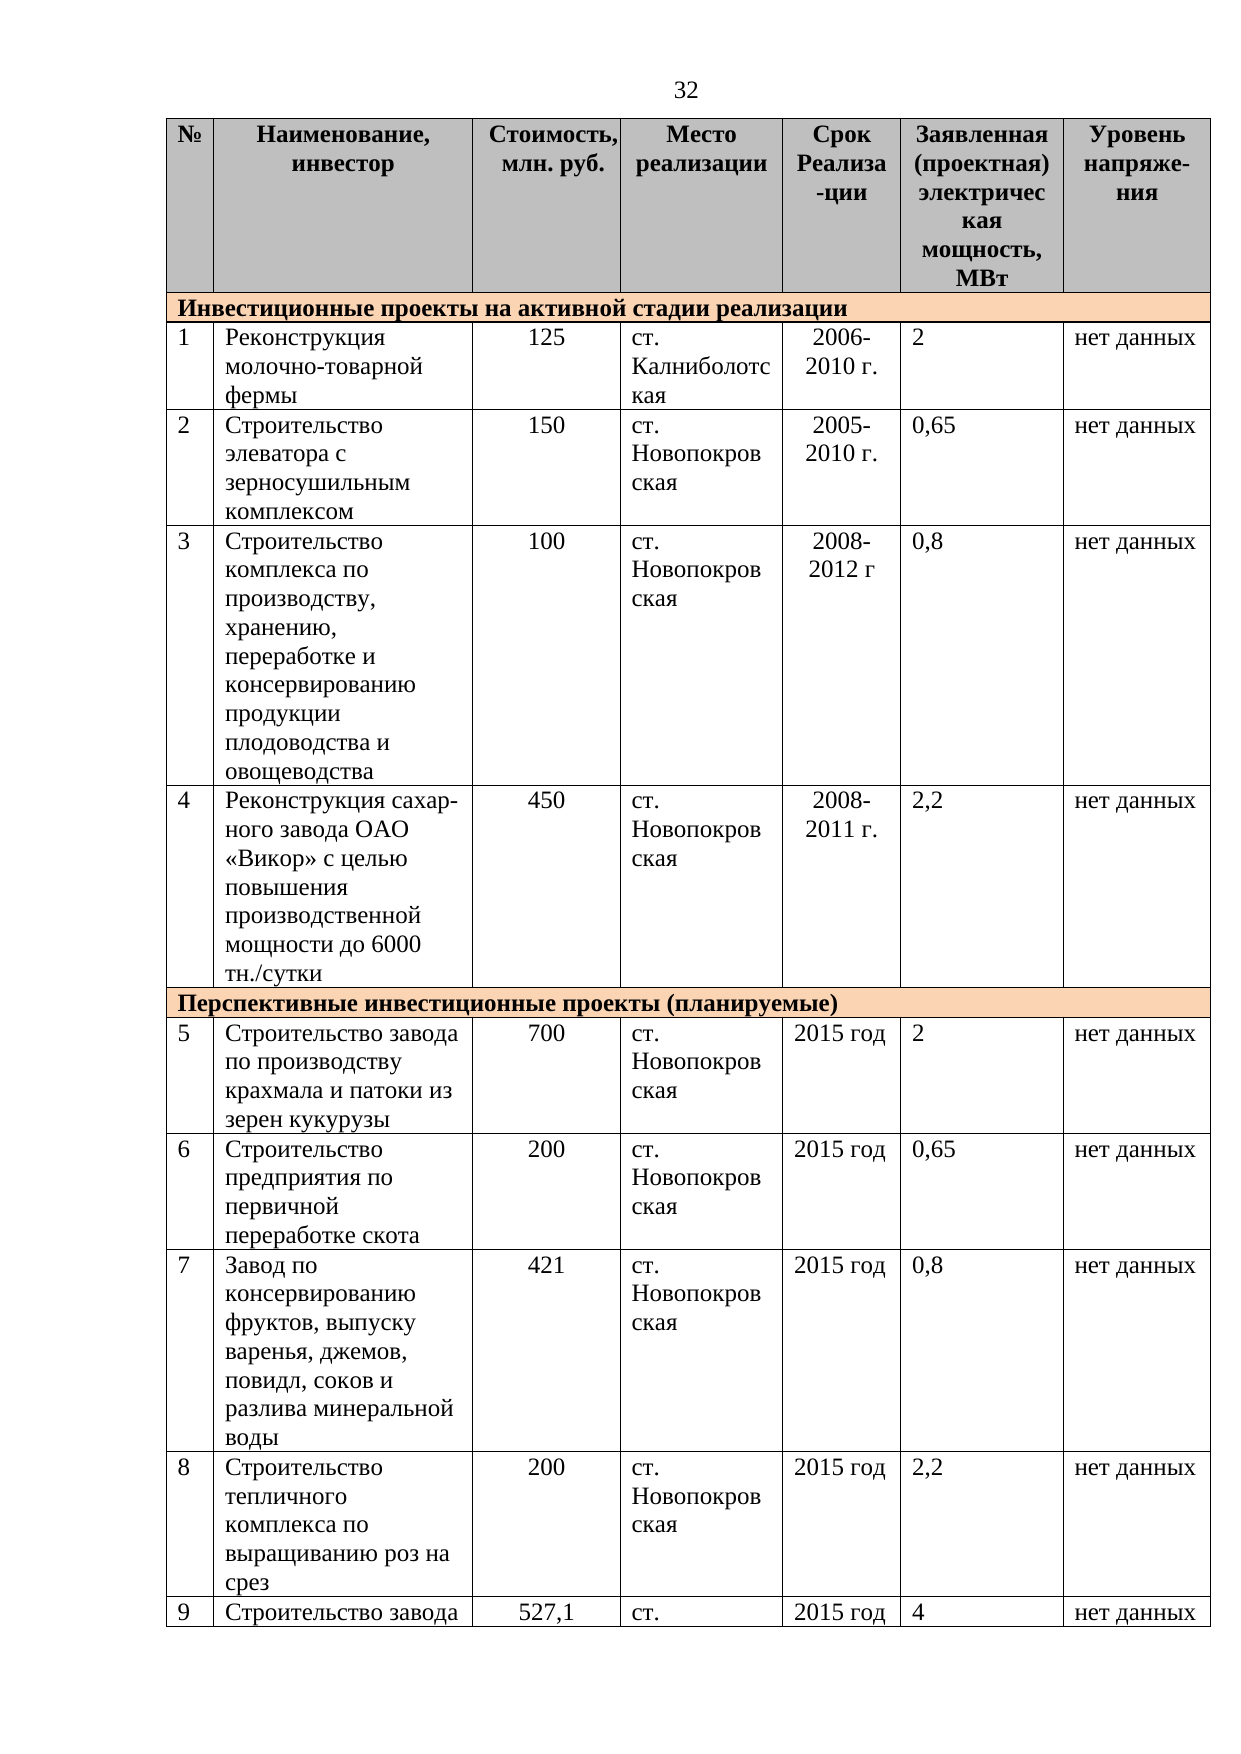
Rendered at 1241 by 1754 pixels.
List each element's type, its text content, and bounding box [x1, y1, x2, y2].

table_cell 2008-2011 г. [783, 786, 900, 987]
table_cell Реконструкция сахар-ного завода ОАО «Викор» с целью повышения производственной мощности до 6000 тн./сутки [214, 786, 472, 987]
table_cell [214, 1597, 472, 1626]
table_cell ст. Новопокровская [621, 1597, 782, 1626]
table_cell Строительство завода по производству крахмала и патоки из зерен кукурузы [214, 1018, 472, 1133]
table_cell нет данных [1064, 1597, 1210, 1626]
table_cell 0,8 [901, 1250, 1063, 1451]
table_cell ст. Новопокровская [621, 786, 782, 987]
table_cell нет данных [1064, 1250, 1210, 1451]
table_cell 2015 год [783, 1452, 900, 1596]
table_cell 0,65 [901, 1134, 1063, 1249]
table_cell 2005-2010 г. [783, 410, 900, 525]
table_cell ст. Новопокровская [621, 1452, 782, 1596]
table_cell Перспективные инвестиционные проекты (планируемые) [167, 988, 1210, 1017]
table_cell 2015 год [783, 1134, 900, 1249]
table_cell [167, 786, 213, 987]
table_cell [167, 526, 213, 784]
table_cell нет данных [1064, 526, 1210, 784]
table_cell нет данных [1064, 1134, 1210, 1249]
table_cell нет данных [1064, 1018, 1210, 1133]
table_cell [167, 1134, 213, 1249]
table_cell 200 [473, 1452, 620, 1596]
table_cell нет данных [1064, 1452, 1210, 1596]
table_cell 0,65 [901, 410, 1063, 525]
table_cell ст. Новопокровская [621, 1018, 782, 1133]
table_cell 527,1 [473, 1597, 620, 1626]
table_cell нет данных [1064, 410, 1210, 525]
table_cell ст. Новопокровская [621, 1134, 782, 1249]
table_cell Строительство тепличного комплекса по выращиванию роз на срез [214, 1452, 472, 1596]
table_cell [167, 1452, 213, 1596]
table_cell 700 [473, 1018, 620, 1133]
table_cell Стоимость, млн. руб. [473, 119, 620, 292]
table_cell Строительство элеватора с зерносушильным комплексом [214, 410, 472, 525]
table_cell 200 [473, 1134, 620, 1249]
table_cell 4 [901, 1597, 1063, 1626]
table_cell 2,2 [901, 786, 1063, 987]
table_cell 2015 год [783, 1250, 900, 1451]
table_cell 0,8 [901, 526, 1063, 784]
table_cell ст. Калниболотская [621, 323, 782, 409]
table_cell 2008-2012 г [783, 526, 900, 784]
table_cell ст. Новопокровская [621, 410, 782, 525]
table_cell 2 [901, 1018, 1063, 1133]
table_cell нет данных [1064, 323, 1210, 409]
table_cell № [167, 119, 213, 292]
table_cell нет данных [1064, 786, 1210, 987]
table_cell ст. Новопокровская [621, 526, 782, 784]
table_cell 450 [473, 786, 620, 987]
table_cell 2006-2010 г. [783, 323, 900, 409]
table_cell Строительство комплекса по производству, хранению, переработке и консервированию продукции плодоводства и овощеводства [214, 526, 472, 784]
table_cell [167, 323, 213, 409]
table_cell ст. Новопокровская [621, 1250, 782, 1451]
table_cell [167, 1018, 213, 1133]
table_cell Завод по консервированию фруктов, выпуску варенья, джемов, повидл, соков и разлива минеральной воды [214, 1250, 472, 1451]
table_cell Место реализации [621, 119, 782, 292]
table_cell 2 [901, 323, 1063, 409]
table_cell 100 [473, 526, 620, 784]
table_cell 150 [473, 410, 620, 525]
table_cell [167, 1597, 213, 1626]
table_cell 2,2 [901, 1452, 1063, 1596]
table_cell Реконструкция молочно-товарной фермы [214, 323, 472, 409]
table_cell [167, 410, 213, 525]
table_cell 125 [473, 323, 620, 409]
table_cell [167, 1250, 213, 1451]
table_cell Срок Реализа-ции [783, 119, 900, 292]
table_cell 421 [473, 1250, 620, 1451]
table_cell 2015 год [783, 1018, 900, 1133]
table_cell Заявленная (проектная) электрическая мощность, МВт [901, 119, 1063, 292]
table_cell 2015 год [783, 1597, 900, 1626]
table_cell Наименование, инвестор [214, 119, 472, 292]
table_cell Уровень напряже-ния [1064, 119, 1210, 292]
table_cell Строительство предприятия по первичной переработке скота [214, 1134, 472, 1249]
table_cell Инвестиционные проекты на активной стадии реализации [167, 293, 1210, 321]
